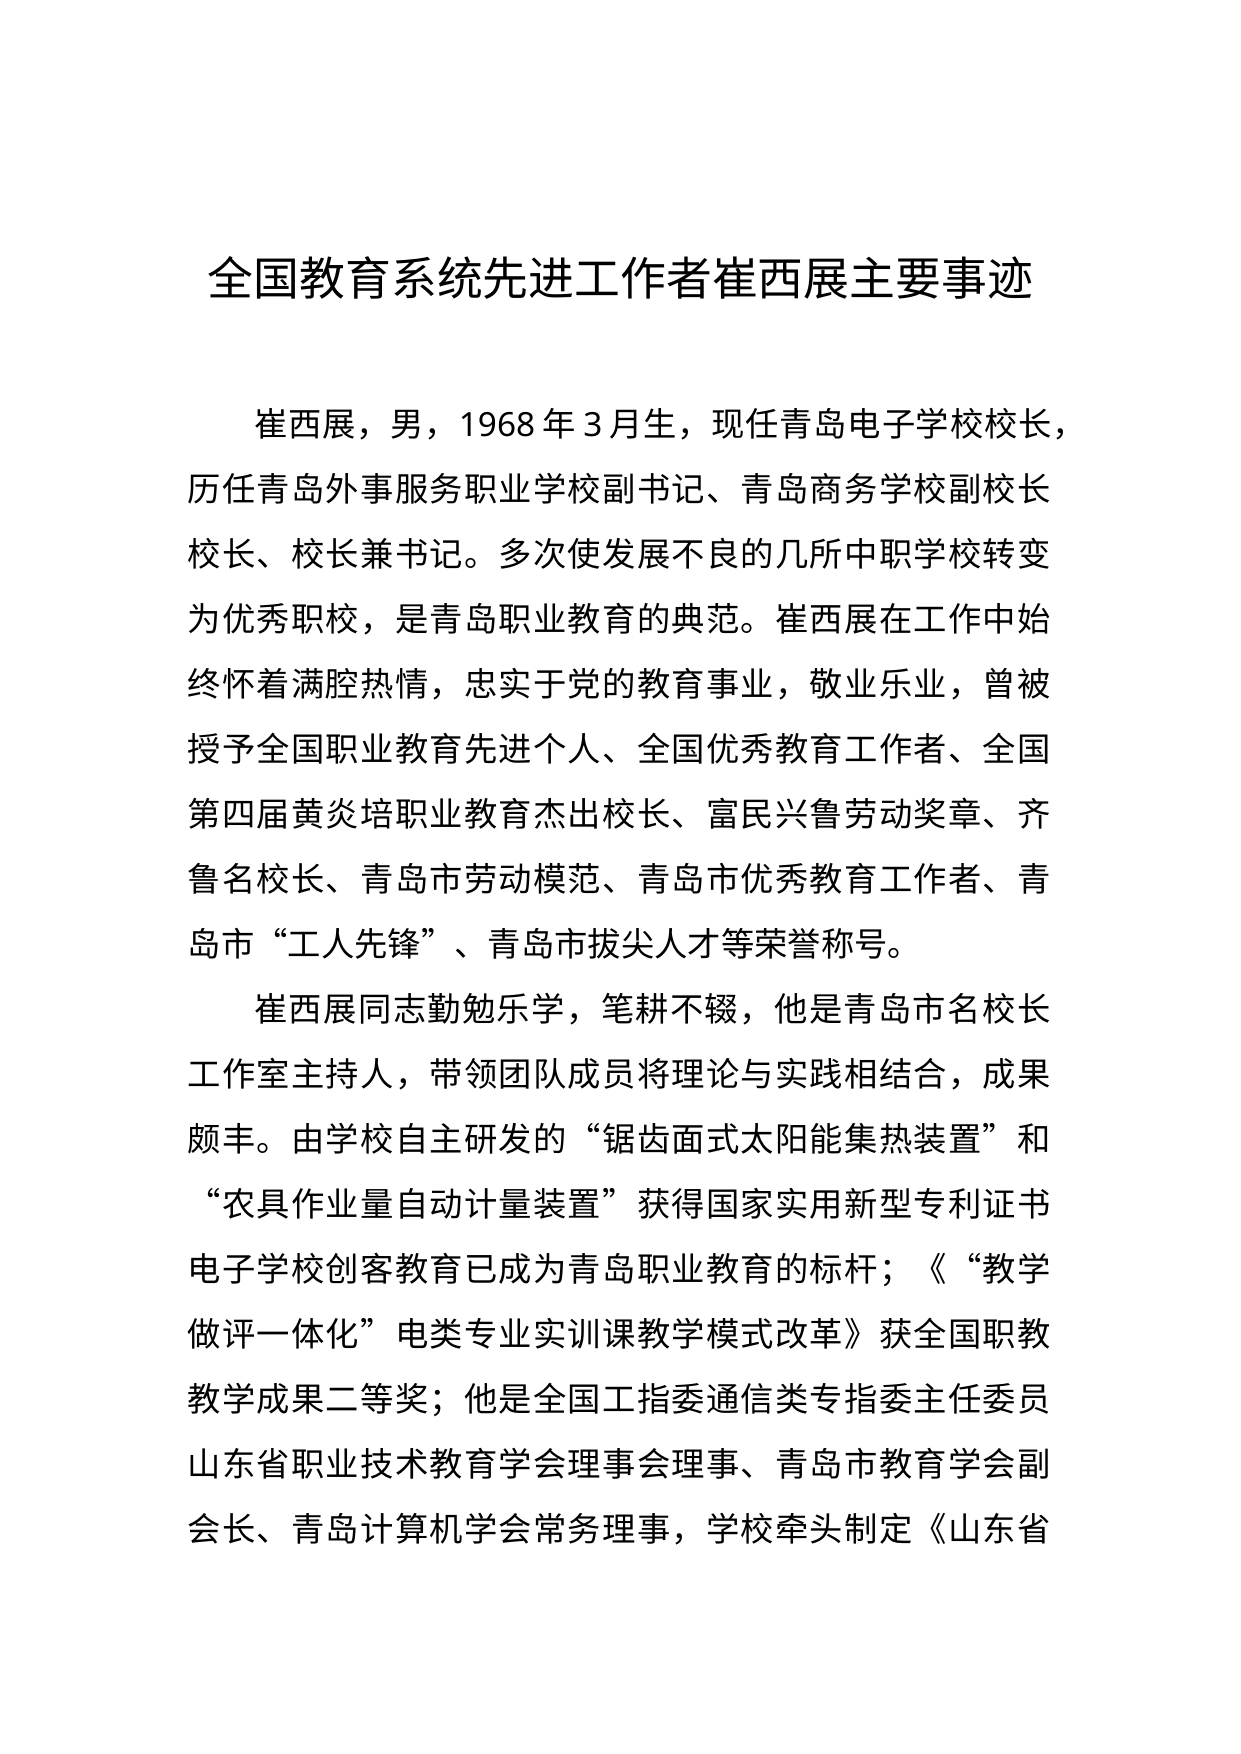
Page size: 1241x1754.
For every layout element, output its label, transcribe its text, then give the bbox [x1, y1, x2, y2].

text 崔西展，男，1968年3月生，现任青岛电子学校校长，历任青岛外事服务职业学校副书记、青岛商务学校副校长、校长、校长兼书记。多次使发展不良的几所中职学校转变为优秀职校，是青岛职业教育的典范。崔西展在工作中始终怀着满腔热情，忠实于党的教育事业，敬业乐业，曾被授予全国职业教育先进个人、全国优秀教育工作者、全国第四届黄炎培职业教育杰出校长、富民兴鲁劳动奖章、齐鲁名校长、青岛市劳动模范、青岛市优秀教育工作者、青岛市“工人先锋”、青岛市拔尖人才等荣誉称号。 [187, 389, 1053, 974]
text 全国教育系统先进工作者崔西展主要事迹 [187, 227, 1053, 324]
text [187, 974, 1053, 1559]
